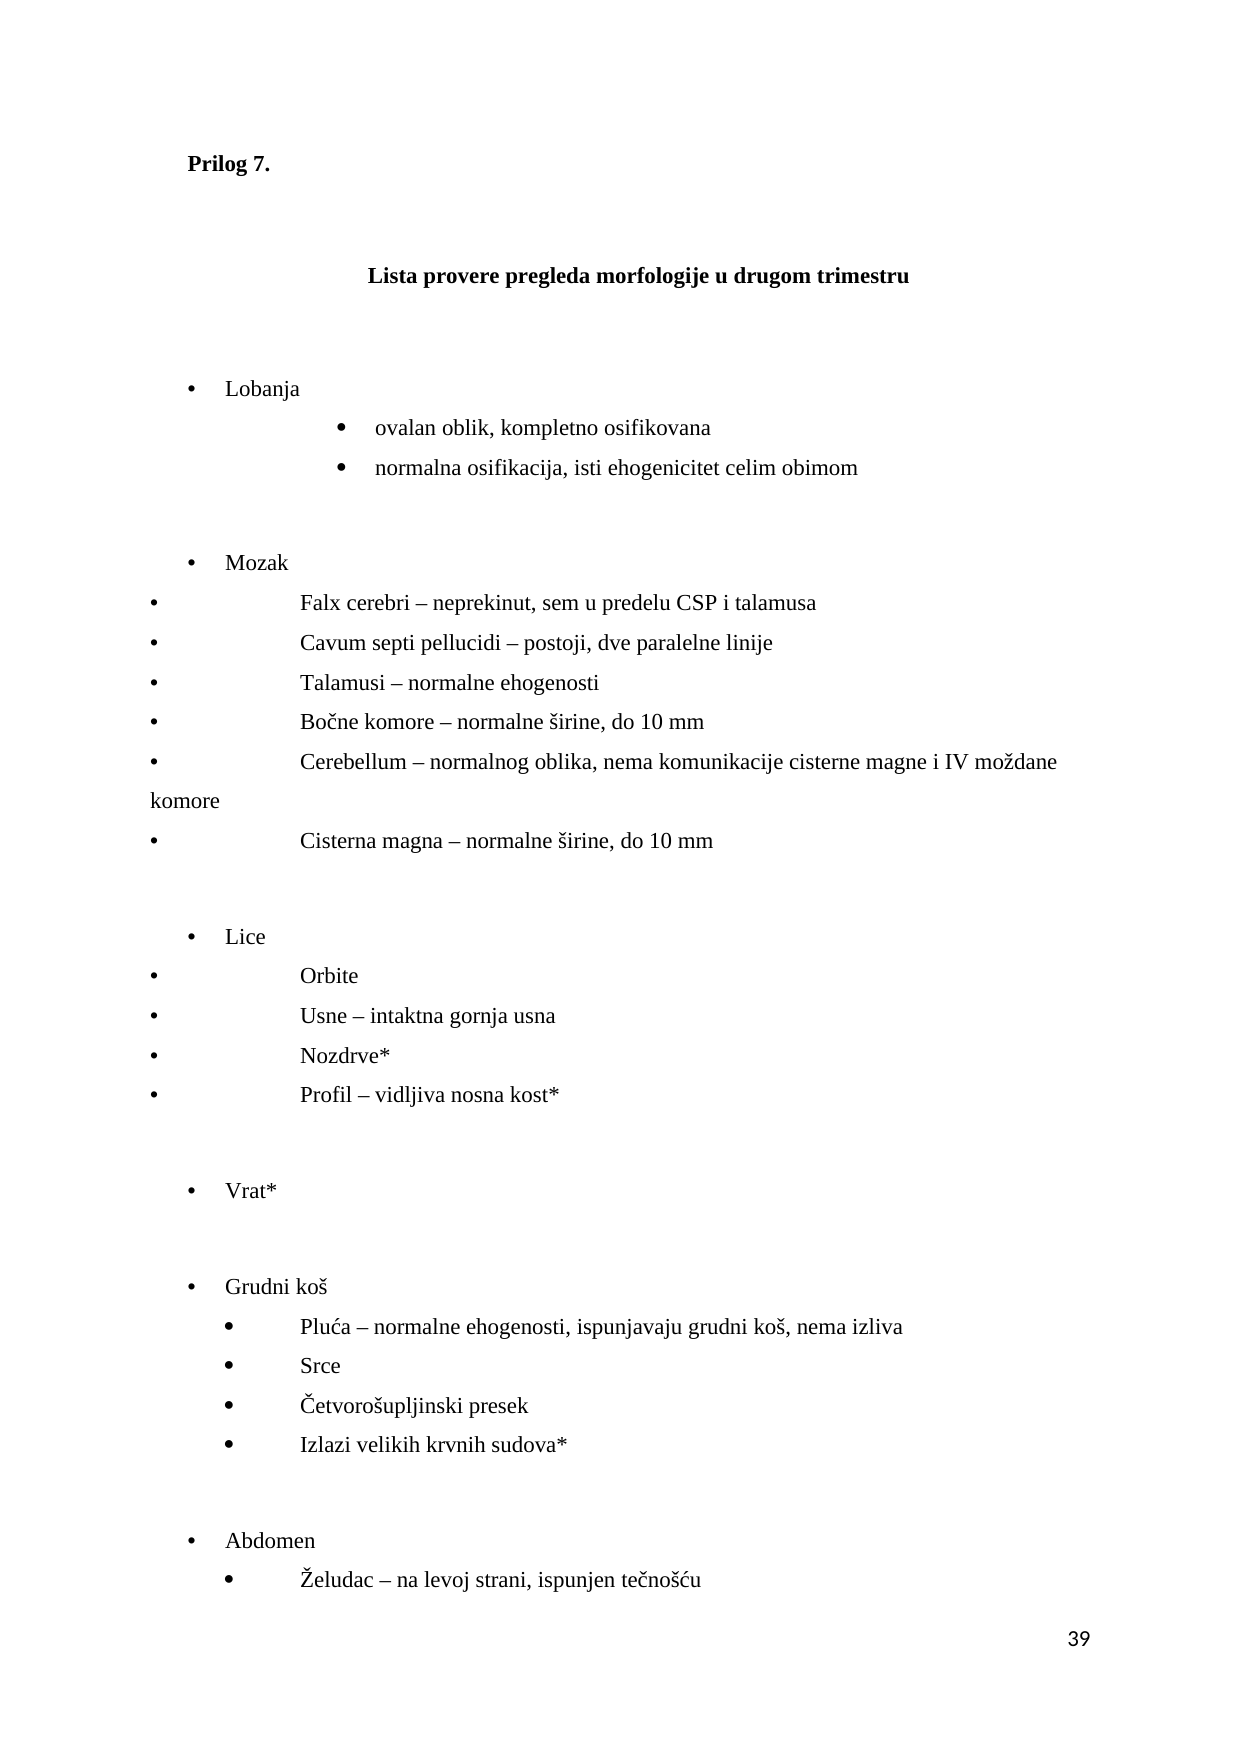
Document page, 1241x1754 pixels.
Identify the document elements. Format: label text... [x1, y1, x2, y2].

list Usne – intaktna gornja usna [150, 1002, 1090, 1028]
list Mozak [187, 549, 1090, 576]
list Cerebellum – normalnog oblika, nema komunikacije cisterne magne i IV moždane komore [150, 748, 1090, 814]
list Cavum septi pellucidi – postoji, dve paralelne linije [150, 629, 1090, 655]
list Lobanja [187, 374, 1090, 401]
list Vrat* [187, 1177, 1090, 1204]
list Četvorošupljinski presek [225, 1392, 1090, 1418]
list Lice [187, 923, 1090, 949]
list Talamusi – normalne ehogenosti [150, 668, 1090, 695]
list Orbite [150, 962, 1090, 989]
list Izlazi velikih krvnih sudova* [225, 1431, 1090, 1458]
list Abdomen [187, 1527, 1090, 1553]
list Srce [225, 1352, 1090, 1379]
list Grudni koš [187, 1273, 1090, 1299]
list Želudac – na levoj strani, ispunjen tečnošću [225, 1567, 1090, 1593]
list Pluća – normalne ehogenosti, ispunjavaju grudni koš, nema izliva [225, 1313, 1090, 1339]
list normalna osifikacija, isti ehogenicitet celim obimom [337, 454, 1090, 480]
list Nozdrve* [150, 1042, 1090, 1068]
list Falx cerebri – neprekinut, sem u predelu CSP i talamusa [150, 589, 1090, 616]
list Cisterna magna – normalne širine, do 10 mm [150, 827, 1090, 853]
list Profil – vidljiva nosna kost* [150, 1081, 1090, 1108]
text Lista provere pregleda morfologije u drugom trimestru [187, 262, 1090, 289]
list ovalan oblik, kompletno osifikovana [337, 414, 1090, 441]
list Bočne komore – normalne širine, do 10 mm [150, 708, 1090, 734]
text Prilog 7. [187, 150, 1090, 176]
